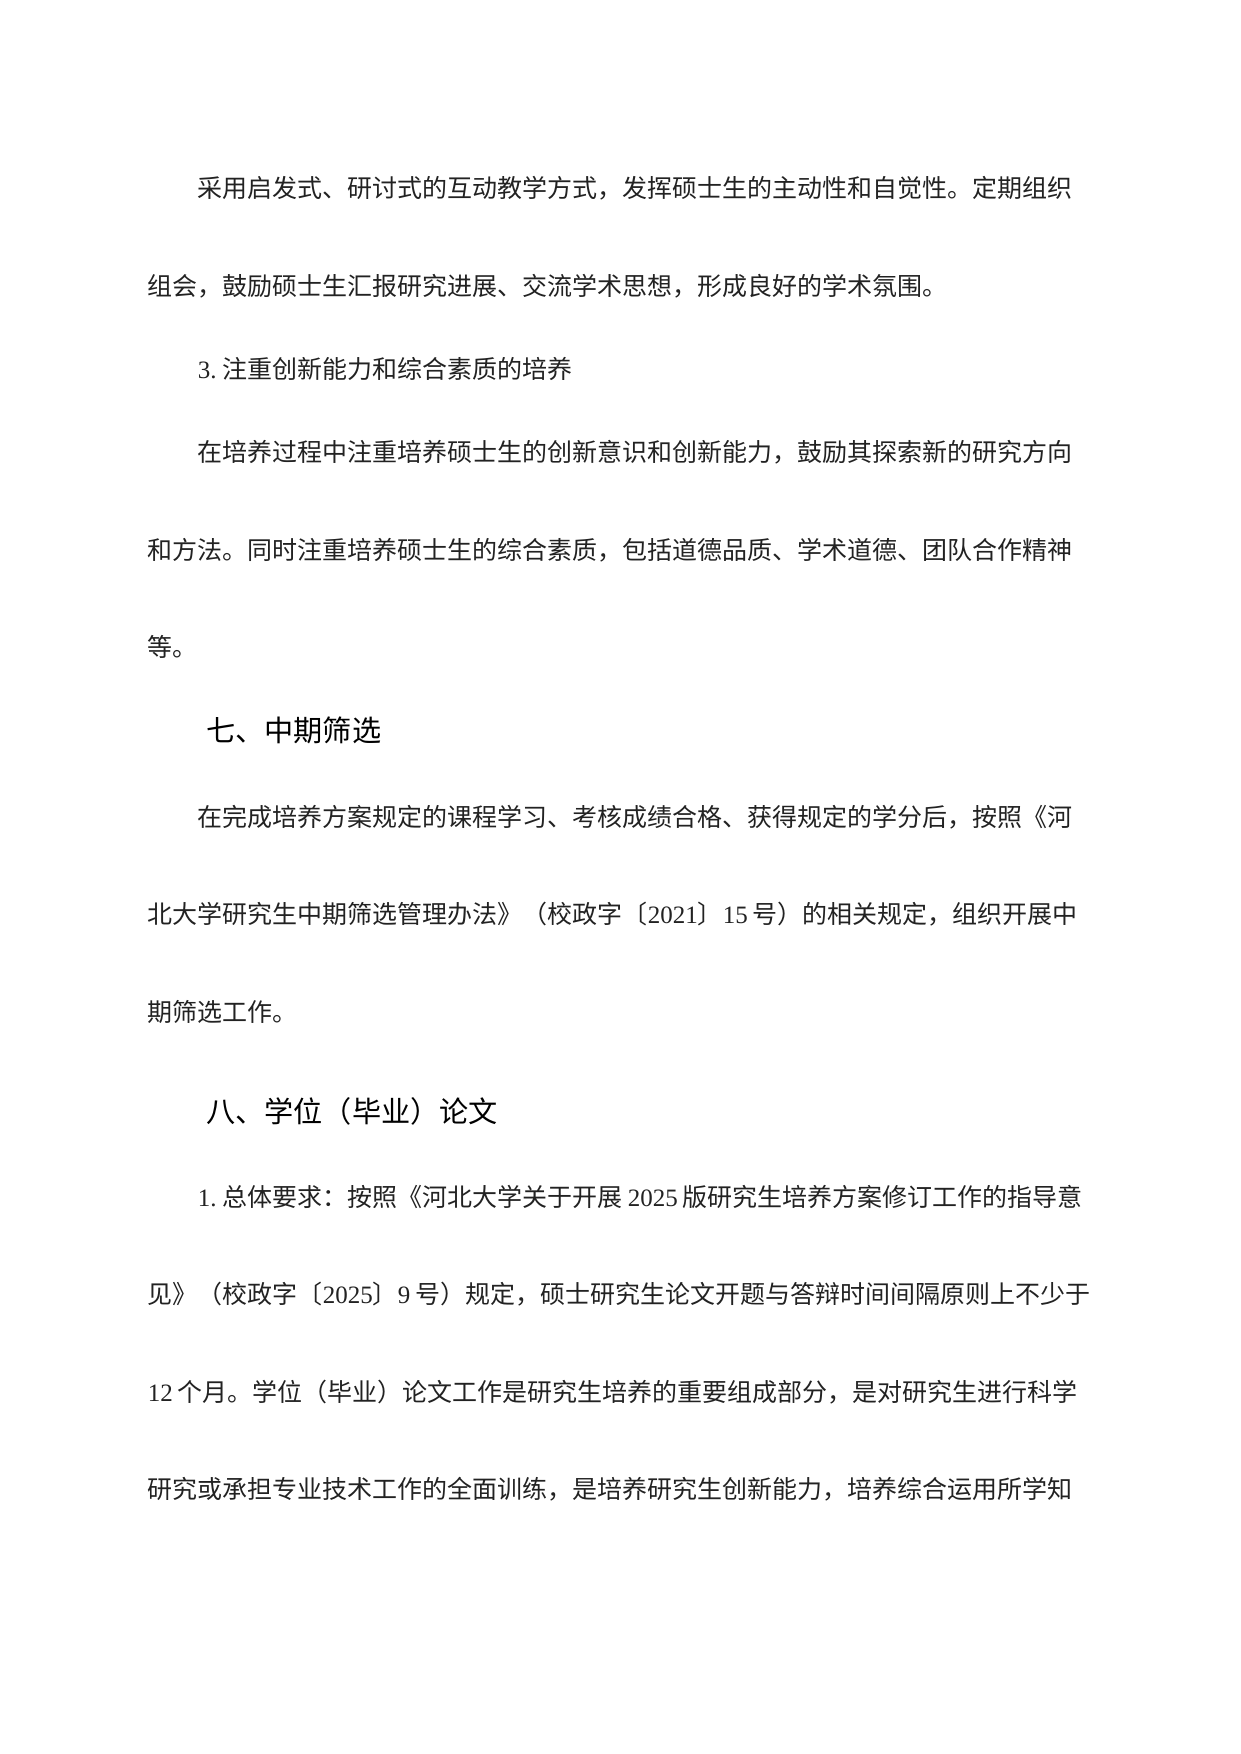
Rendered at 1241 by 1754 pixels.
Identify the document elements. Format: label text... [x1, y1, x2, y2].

text 七、中期筛选 [148, 696, 1092, 761]
text 采用启发式、研讨式的互动教学方式，发挥硕士生的主动性和自觉性。定期组织组会，鼓励硕士生汇报研究进展、交流学术思想，形成良好的学术氛围。 [148, 154, 1092, 317]
text 在完成培养方案规定的课程学习、考核成绩合格、获得规定的学分后，按照《河北大学研究生中期筛选管理办法》（校政字〔2021〕15号）的相关规定，组织开展中期筛选工作。 [148, 783, 1092, 1043]
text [148, 1163, 1092, 1521]
text 八、学位（毕业）论文 [148, 1077, 1092, 1142]
text 在培养过程中注重培养硕士生的创新意识和创新能力，鼓励其探索新的研究方向和方法。同时注重培养硕士生的综合素质，包括道德品质、学术道德、团队合作精神等。 [148, 418, 1092, 678]
text 3. 注重创新能力和综合素质的培养 [148, 335, 1092, 400]
